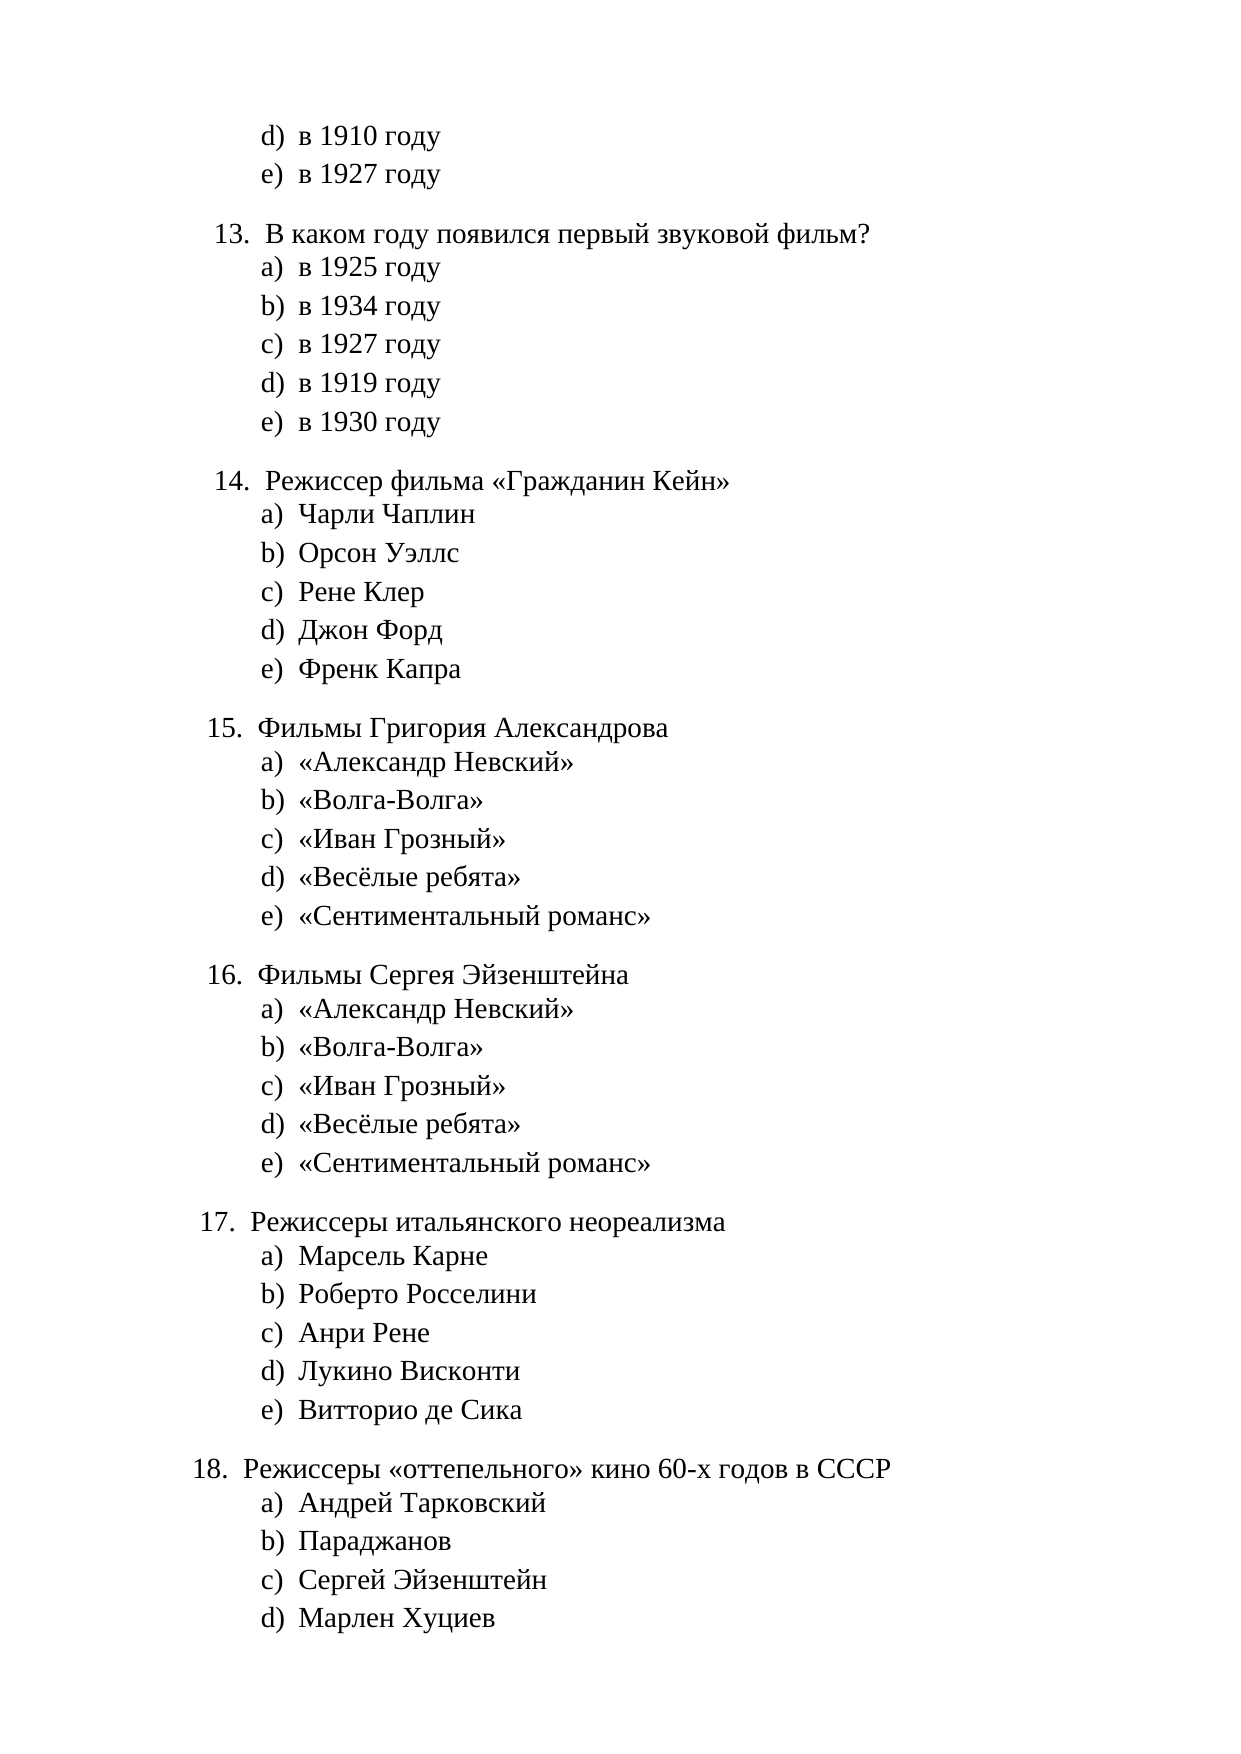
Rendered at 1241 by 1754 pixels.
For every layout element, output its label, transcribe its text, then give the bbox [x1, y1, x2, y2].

list Анри Рене [261, 1315, 1152, 1348]
text 13. В каком году появился первый звуковой фильм? [177, 216, 1152, 249]
list «Александр Невский» [261, 991, 1152, 1024]
list Андрей Тарковский [261, 1485, 1152, 1518]
list «Иван Грозный» [261, 1068, 1152, 1101]
list «Волга-Волга» [261, 782, 1152, 816]
list Роберто Росселини [261, 1276, 1152, 1310]
list Орсон Уэллс [261, 535, 1152, 569]
text 15. Фильмы Григория Александрова [177, 710, 1152, 744]
list «Волга-Волга» [261, 1029, 1152, 1063]
list Рене Клер [261, 574, 1152, 607]
list «Александр Невский» [261, 744, 1152, 777]
text 14. Режиссер фильма «Гражданин Кейн» [177, 463, 1152, 497]
list «Сентиментальный романс» [261, 1145, 1152, 1178]
list в 1927 году [261, 157, 1152, 190]
text 18. Режиссеры «оттепельного» кино 60-х годов в СССР [177, 1451, 1152, 1485]
list «Весёлые ребята» [261, 859, 1152, 893]
list Марсель Карне [261, 1238, 1152, 1271]
list «Иван Грозный» [261, 821, 1152, 854]
list Чарли Чаплин [261, 497, 1152, 530]
text 17. Режиссеры итальянского неореализма [177, 1204, 1152, 1238]
list Параджанов [261, 1523, 1152, 1557]
list Джон Форд [261, 612, 1152, 646]
list в 1919 году [261, 365, 1152, 399]
list Френк Капра [261, 651, 1152, 684]
list в 1925 году [261, 249, 1152, 283]
list в 1910 году [261, 118, 1152, 152]
list «Сентиментальный романс» [261, 898, 1152, 931]
list Сергей Эйзенштейн [261, 1562, 1152, 1596]
list Марлен Хуциев [261, 1601, 1152, 1634]
list Витторио де Сика [261, 1392, 1152, 1426]
list в 1927 году [261, 327, 1152, 360]
list в 1930 году [261, 404, 1152, 437]
list «Весёлые ребята» [261, 1106, 1152, 1140]
list в 1934 году [261, 288, 1152, 322]
text 16. Фильмы Сергея Эйзенштейна [177, 957, 1152, 991]
list Лукино Висконти [261, 1353, 1152, 1387]
